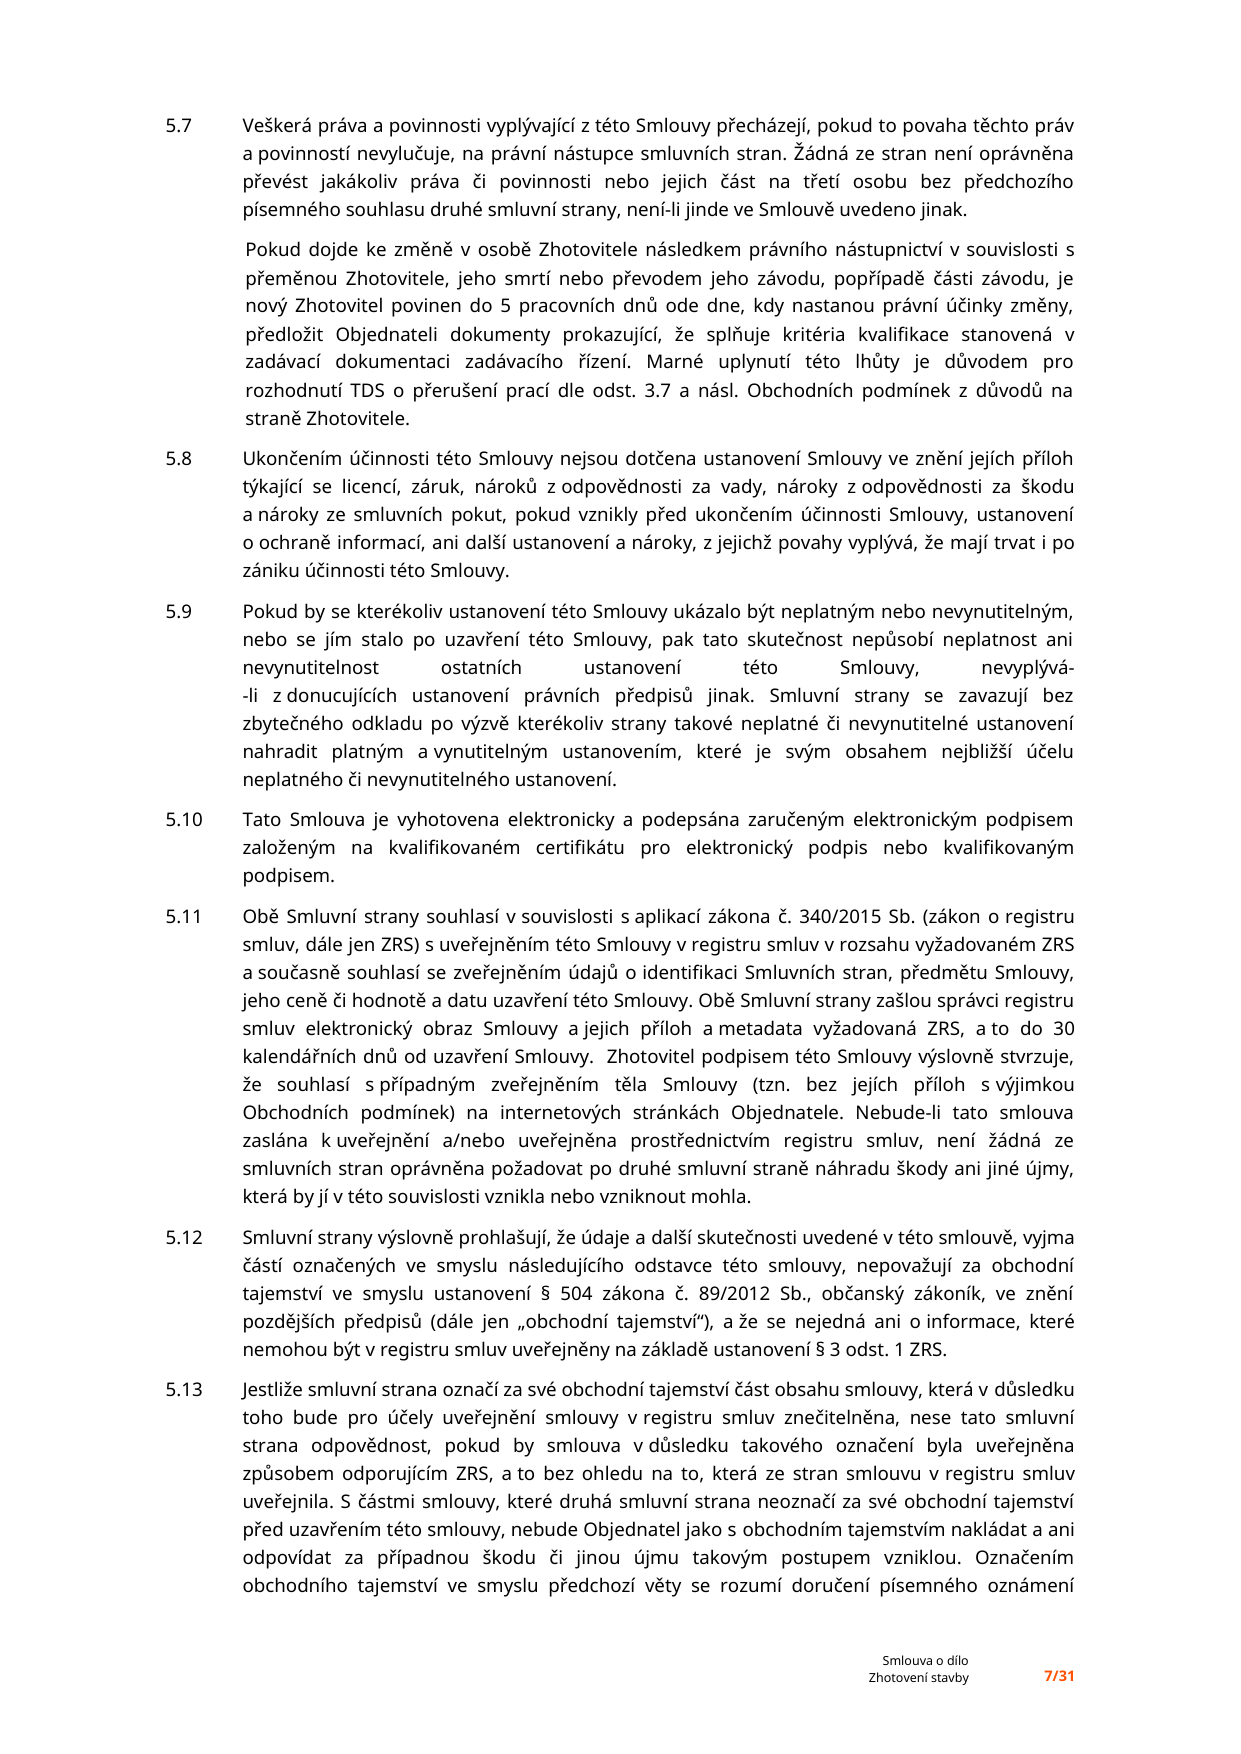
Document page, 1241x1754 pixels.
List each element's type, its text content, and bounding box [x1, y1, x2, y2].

list Pokud dojde ke změně v osobě Zhotovitele následkem právního nástupnictví v souvislosti s přeměnou Zhotovitele, jeho smrtí nebo převodem jeho závodu, popřípadě části závodu, je nový Zhotovitel povinen do 5 pracovních dnů ode dne, kdy nastanou právní účinky změny, předložit Objednateli dokumenty prokazující, že splňuje kritéria kvalifikace stanovená v zadávací dokumentaci zadávacího řízení. Marné uplynutí této lhůty je důvodem pro rozhodnutí TDS o přerušení prací dle odst. 3.7 a násl. Obchodních podmínek z důvodů na straně Zhotovitele. [245, 237, 1075, 430]
text Smluvní strany výslovně prohlašují, že údaje a další skutečnosti uvedené v této smlouvě, vyjma částí označených ve smyslu následujícího odstavce této smlouvy, nepovažují za obchodní tajemství ve smyslu ustanovení § 504 zákona č. 89/2012 Sb., občanský zákoník, ve znění pozdějších předpisů (dále jen „obchodní tajemství“), a že se nejedná ani o informace, které nemohou být v registru smluv uveřejněny na základě ustanovení § 3 odst. 1 ZRS. [165, 1224, 1075, 1362]
text Obě Smluvní strany souhlasí v souvislosti s aplikací zákona č. 340/2015 Sb. (zákon o registru smluv, dále jen ZRS) s uveřejněním této Smlouvy v registru smluv v rozsahu vyžadovaném ZRS a současně souhlasí se zveřejněním údajů o identifikaci Smluvních stran, předmětu Smlouvy, jeho ceně či hodnotě a datu uzavření této Smlouvy. Obě Smluvní strany zašlou správci registru smluv elektronický obraz Smlouvy a jejich příloh a metadata vyžadovaná ZRS, a to do 30 kalendářních dnů od uzavření Smlouvy. Zhotovitel podpisem této Smlouvy výslovně stvrzuje, že souhlasí s případným zveřejněním těla Smlouvy (tzn. bez jejích příloh s výjimkou Obchodních podmínek) na internetových stránkách Objednatele. Nebude-li tato smlouva zaslána k uveřejnění a/nebo uveřejněna prostřednictvím registru smluv, není žádná ze smluvních stran oprávněna požadovat po druhé smluvní straně náhradu škody ani jiné újmy, která by jí v této souvislosti vznikla nebo vzniknout mohla. [165, 903, 1075, 1209]
text Ukončením účinnosti této Smlouvy nejsou dotčena ustanovení Smlouvy ve znění jejích příloh týkající se licencí, záruk, nároků z odpovědnosti za vady, nároky z odpovědnosti za škodu a nároky ze smluvních pokut, pokud vznikly před ukončením účinnosti Smlouvy, ustanovení o ochraně informací, ani další ustanovení a nároky, z jejichž povahy vyplývá, že mají trvat i po zániku účinnosti této Smlouvy. [165, 445, 1075, 583]
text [165, 1377, 1075, 1598]
text Veškerá práva a povinnosti vyplývající z této Smlouvy přecházejí, pokud to povaha těchto práv a povinností nevylučuje, na právní nástupce smluvních stran. Žádná ze stran není oprávněna převést jakákoliv práva či povinnosti nebo jejich část na třetí osobu bez předchozího písemného souhlasu druhé smluvní strany, není-li jinde ve Smlouvě uvedeno jinak. [165, 112, 1075, 222]
text Pokud by se kterékoliv ustanovení této Smlouvy ukázalo být neplatným nebo nevynutitelným, nebo se jím stalo po uzavření této Smlouvy, pak tato skutečnost nepůsobí neplatnost ani nevynutitelnost ostatních ustanovení této Smlouvy, nevyplývá- -li z donucujících ustanovení právních předpisů jinak. Smluvní strany se zavazují bez zbytečného odkladu po výzvě kterékoliv strany takové neplatné či nevynutitelné ustanovení nahradit platným a vynutitelným ustanovením, které je svým obsahem nejbližší účelu neplatného či nevynutitelného ustanovení. [165, 598, 1075, 792]
text Tato Smlouva je vyhotovena elektronicky a podepsána zaručeným elektronickým podpisem založeným na kvalifikovaném certifikátu pro elektronický podpis nebo kvalifikovaným podpisem. [165, 807, 1075, 888]
